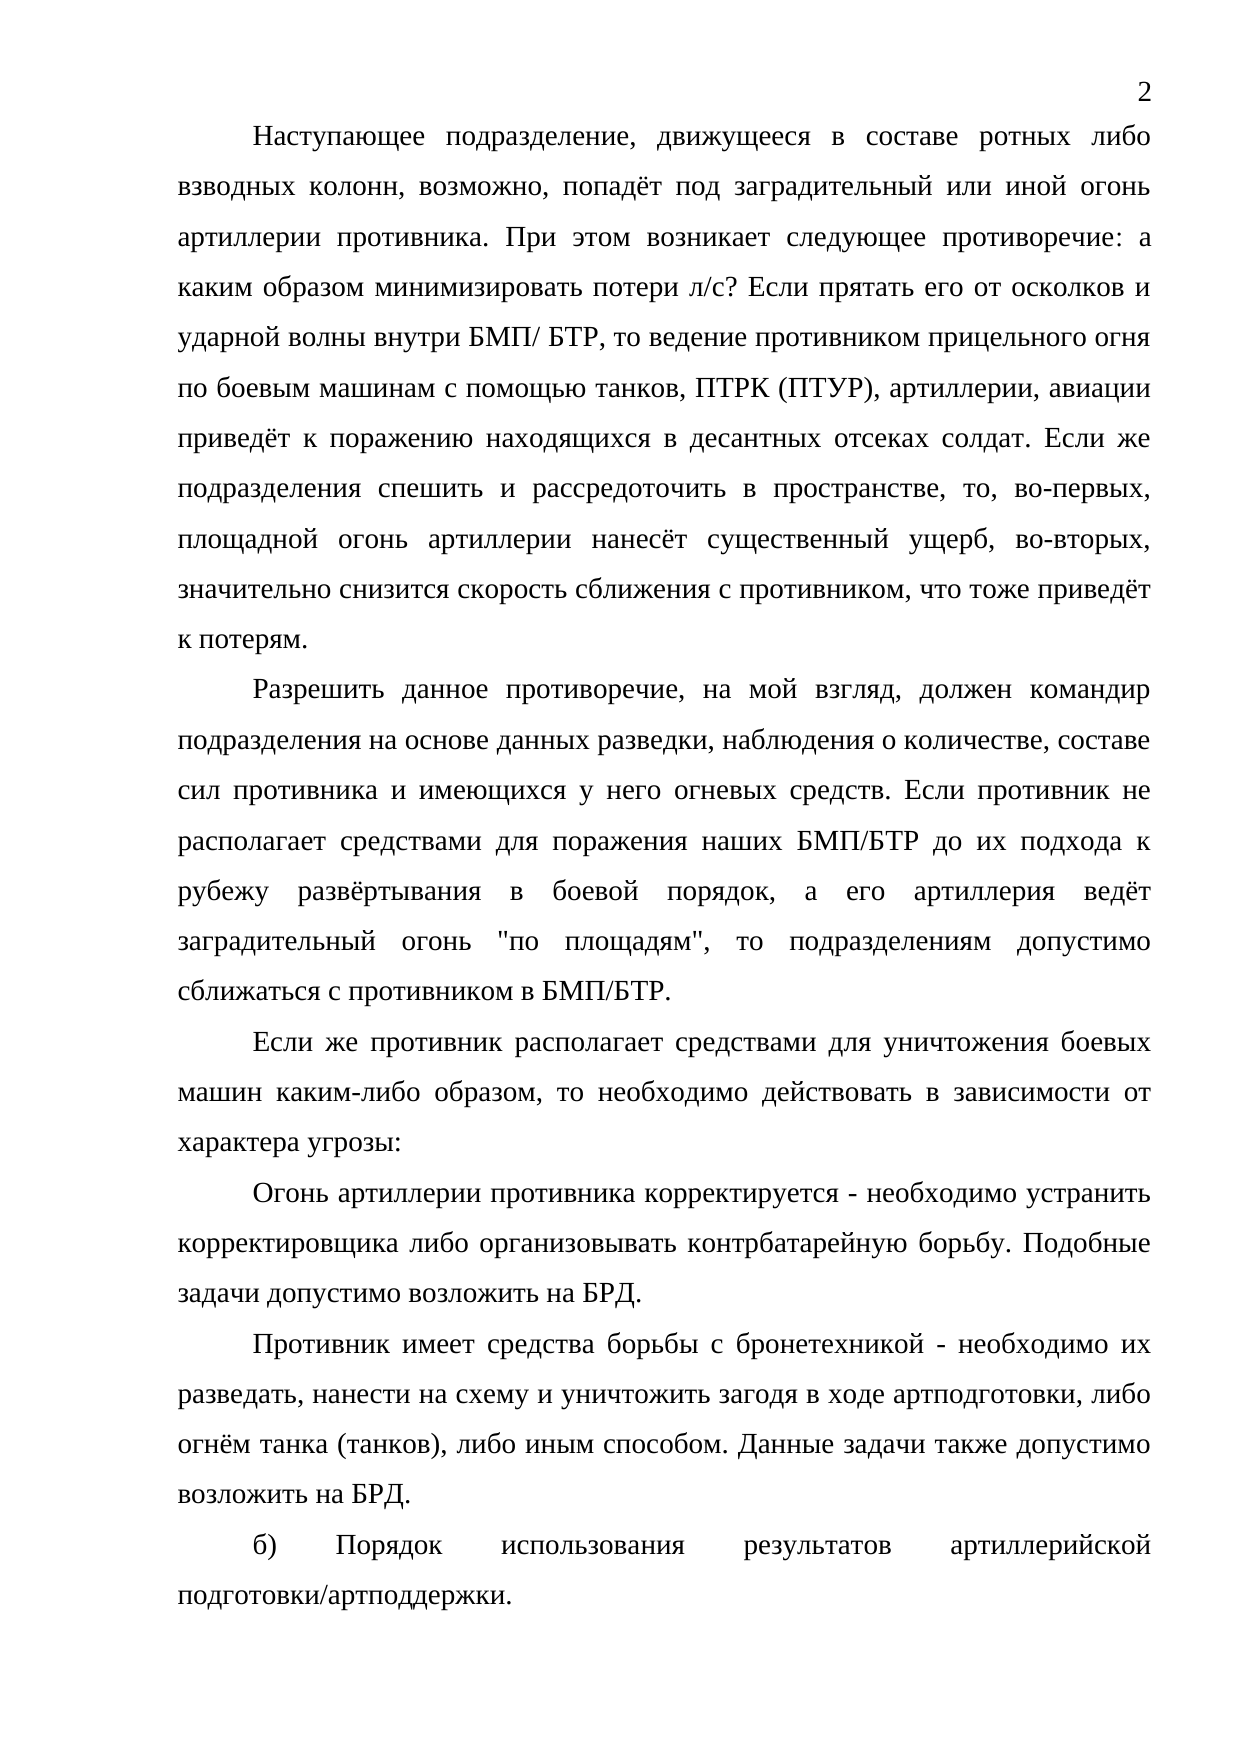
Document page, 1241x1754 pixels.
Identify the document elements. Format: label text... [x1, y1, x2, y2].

text Наступающее подразделение, движущееся в составе ротных либо взводных колонн, возможно, попадёт под заградительный или иной огонь артиллерии противника. При этом возникает следующее противоречие а каким образом минимизировать потери л/с? Если прятать его от осколков и ударной волны внутри БМП/ БТР, то ведение противником прицельного огня по боевым машинам с помощью танков, ПТРК (ПТУР), артиллерии, авиации приведёт к поражению находящихся в десантных отсеках солдат. Если же подразделения спешить и рассредоточить в пространстве, то, во-первых, площадной огонь артиллерии нанесёт существенный ущерб, во-вторых, значительно снизится скорость сближения с противником, что тоже приведёт к потерям. [177, 118, 1152, 655]
text Если же противник располагает средствами для уничтожения боевых машин каким-либо образом, то необходимо действовать в зависимости от характера угрозы: [177, 1024, 1152, 1158]
text Противник имеет средства борьбы с бронетехникой - необходимо их разведать, нанести на схему и уничтожить загодя в ходе артподготовки, либо огнём танка (танков), либо иным способом. Данные задачи также допустимо возложить на БРД. [177, 1326, 1152, 1510]
text б) Порядок использования результатов артиллерийской подготовки/артподдержки. [177, 1527, 1152, 1611]
text Огонь артиллерии противника корректируется - необходимо устранить корректировщика либо организовывать контрбатарейную борьбу. Подобные задачи допустимо возложить на БРД. [177, 1175, 1152, 1309]
text Разрешить данное противоречие, на мой взгляд, должен командир подразделения на основе данных разведки, наблюдения о количестве, составе сил противника и имеющихся у него огневых средств. Если противник не располагает средствами для поражения наших БМП/БТР до их подхода к рубежу развёртывания в боевой порядок, а его артиллерия ведёт заградительный огонь "по площадям", то подразделениям допустимо сближаться с противником в БМП/БТР. [177, 672, 1152, 1007]
